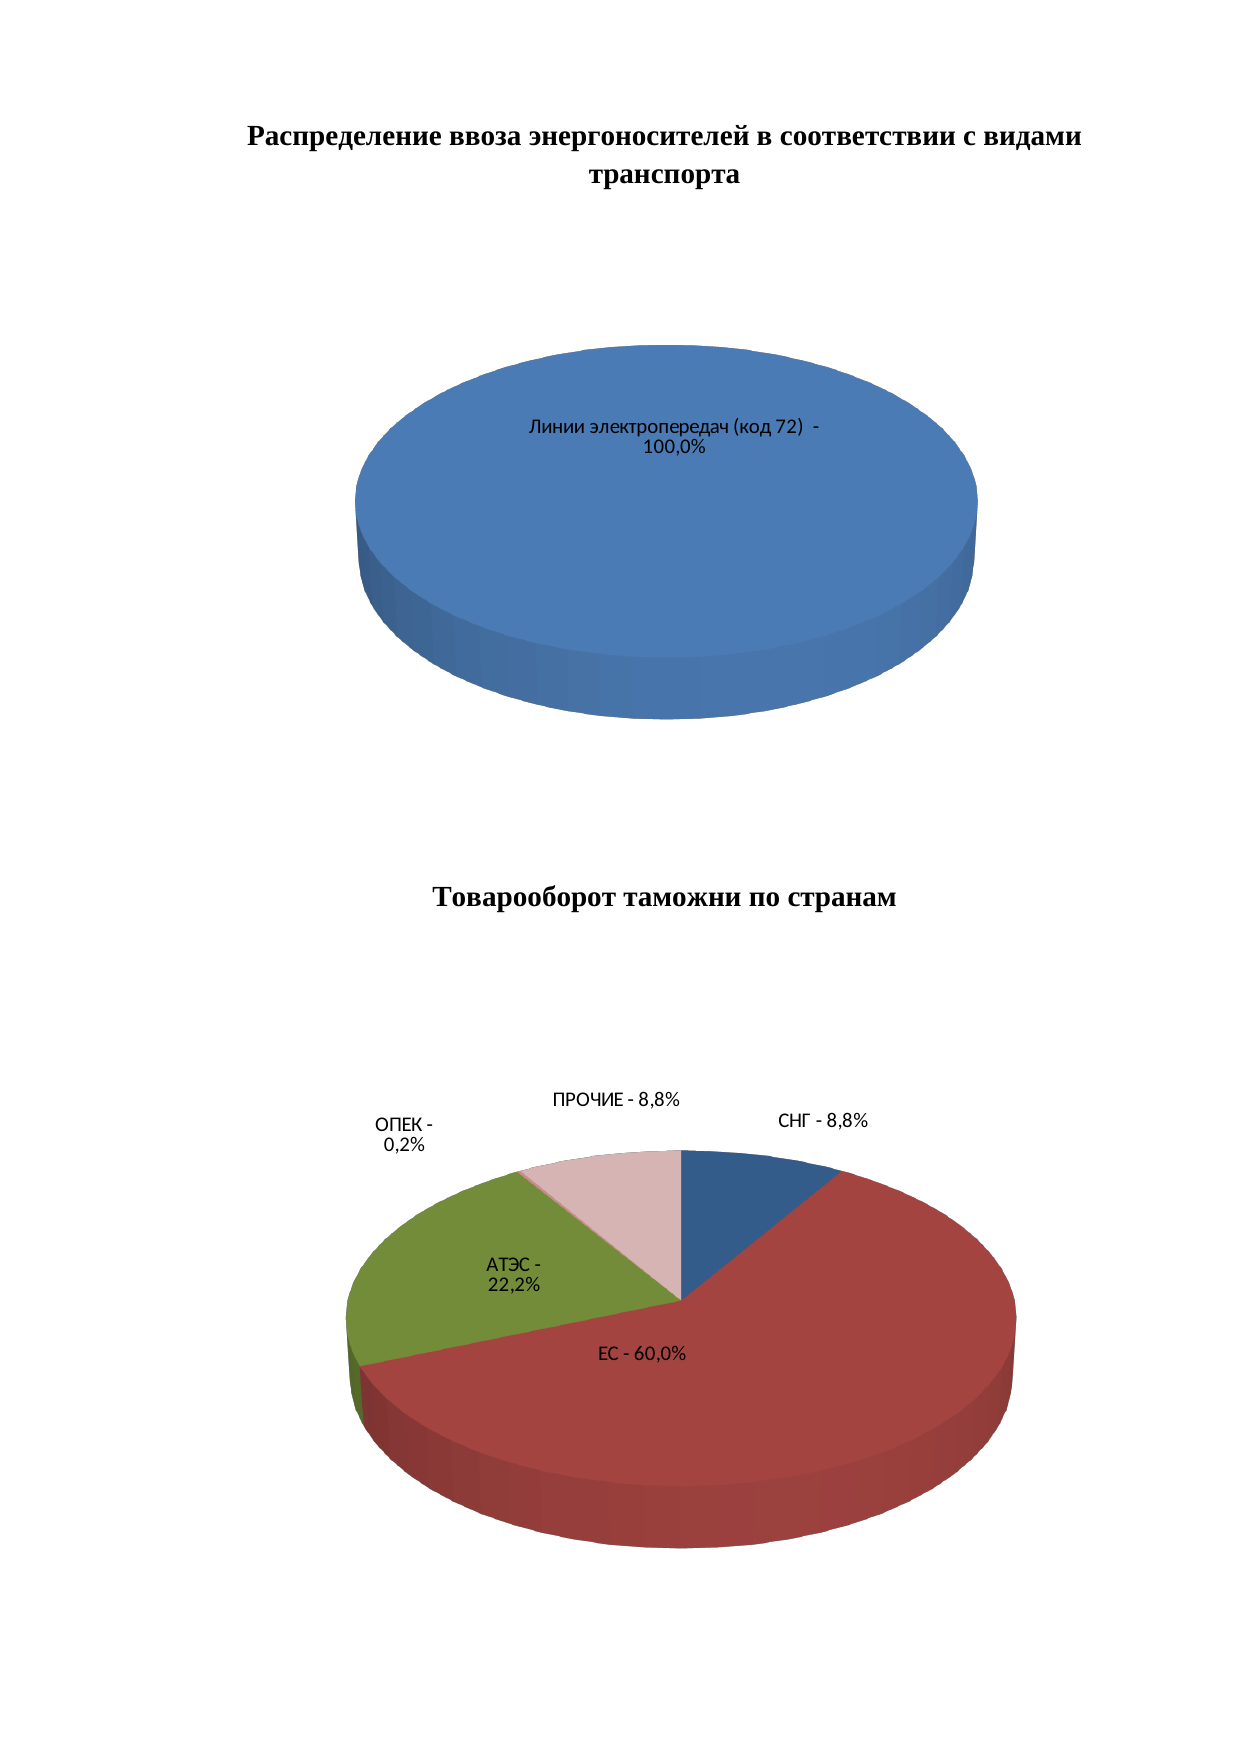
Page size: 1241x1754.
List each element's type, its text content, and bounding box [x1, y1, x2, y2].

text Товарооборот таможни по странам [177, 879, 1152, 912]
text Распределение ввоза энергоносителей в соответствии с видами транспорта [177, 118, 1152, 190]
